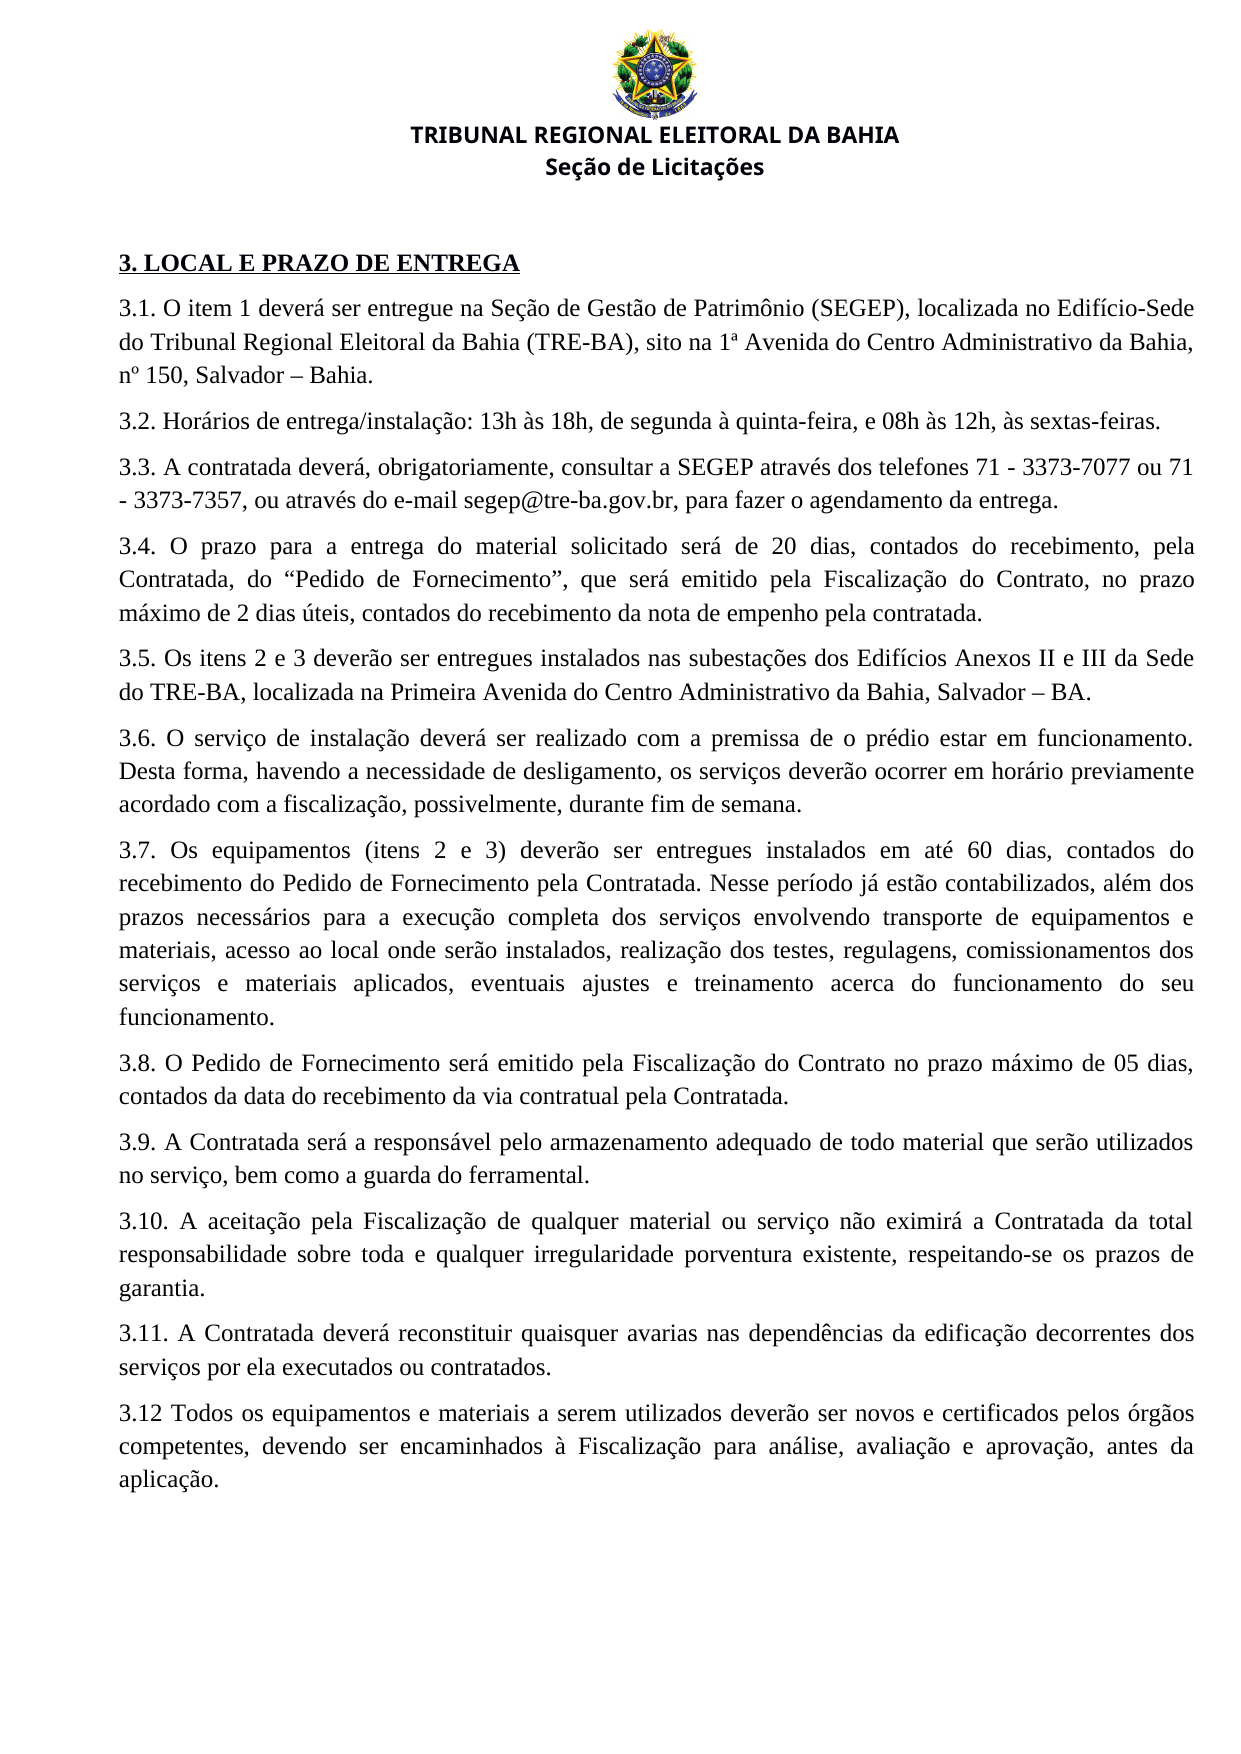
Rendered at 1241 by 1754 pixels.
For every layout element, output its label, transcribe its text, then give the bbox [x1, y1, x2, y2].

text 3.12 Todos os equipamentos e materiais a serem utilizados deverão ser novos e certificados pelos órgãos competentes, devendo ser encaminhados à Fiscalização para análise, avaliação e aprovação, antes da aplicação. [119, 1394, 1195, 1494]
text 3.5. Os itens 2 e 3 deverão ser entregues instalados nas subestações dos Edifícios Anexos II e III da Sede do TRE-BA, localizada na Primeira Avenida do Centro Administrativo da Bahia, Salvador – BA. [119, 640, 1195, 707]
text 3.11. A Contratada deverá reconstituir quaisquer avarias nas dependências da edificação decorrentes dos serviços por ela executados ou contratados. [119, 1315, 1195, 1382]
text 3.6. O serviço de instalação deverá ser realizado com a premissa de o prédio estar em funcionamento. Desta forma, havendo a necessidade de desligamento, os serviços deverão ocorrer em horário previamente acordado com a fiscalização, possivelmente, durante fim de semana. [119, 719, 1195, 819]
text 3.8. O Pedido de Fornecimento será emitido pela Fiscalização do Contrato no prazo máximo de 05 dias, contados da data do recebimento da via contratual pela Contratada. [119, 1044, 1195, 1111]
text 3. LOCAL E PRAZO DE ENTREGA [119, 244, 1166, 278]
text 3.1. O item 1 deverá ser entregue na Seção de Gestão de Patrimônio (SEGEP), localizada no Edifício-Sede do Tribunal Regional Eleitoral da Bahia (TRE-BA), sito na 1ª Avenida do Centro Administrativo da Bahia, nº 150, Salvador – Bahia. [119, 290, 1195, 390]
text 3.10. A aceitação pela Fiscalização de qualquer material ou serviço não eximirá a Contratada da total responsabilidade sobre toda e qualquer irregularidade porventura existente, respeitando-se os prazos de garantia. [119, 1203, 1195, 1303]
text 3.2. Horários de entrega/instalação: 13h às 18h, de segunda à quinta-feira, e 08h às 12h, às sextas-feiras. [119, 403, 1195, 436]
text 3.4. O prazo para a entrega do material solicitado será de 20 dias, contados do recebimento, pela Contratada, do “Pedido de Fornecimento”, que será emitido pela Fiscalização do Contrato, no prazo máximo de 2 dias úteis, contados do recebimento da nota de empenho pela contratada. [119, 528, 1195, 628]
text 3.7. Os equipamentos (itens 2 e 3) deverão ser entregues instalados em até 60 dias, contados do recebimento do Pedido de Fornecimento pela Contratada. Nesse período já estão contabilizados, além dos prazos necessários para a execução completa dos serviços envolvendo transporte de equipamentos e materiais, acesso ao local onde serão instalados, realização dos testes, regulagens, comissionamentos dos serviços e materiais aplicados, eventuais ajustes e treinamento acerca do funcionamento do seu funcionamento. [119, 832, 1195, 1032]
text 3.9. A Contratada será a responsável pelo armazenamento adequado de todo material que serão utilizados no serviço, bem como a guarda do ferramental. [119, 1123, 1195, 1190]
text 3.3. A contratada deverá, obrigatoriamente, consultar a SEGEP através dos telefones 71 - 3373-7077 ou 71 - 3373-7357, ou através do e-mail segep@tre-ba.gov.br, para fazer o agendamento da entrega. [119, 448, 1195, 515]
